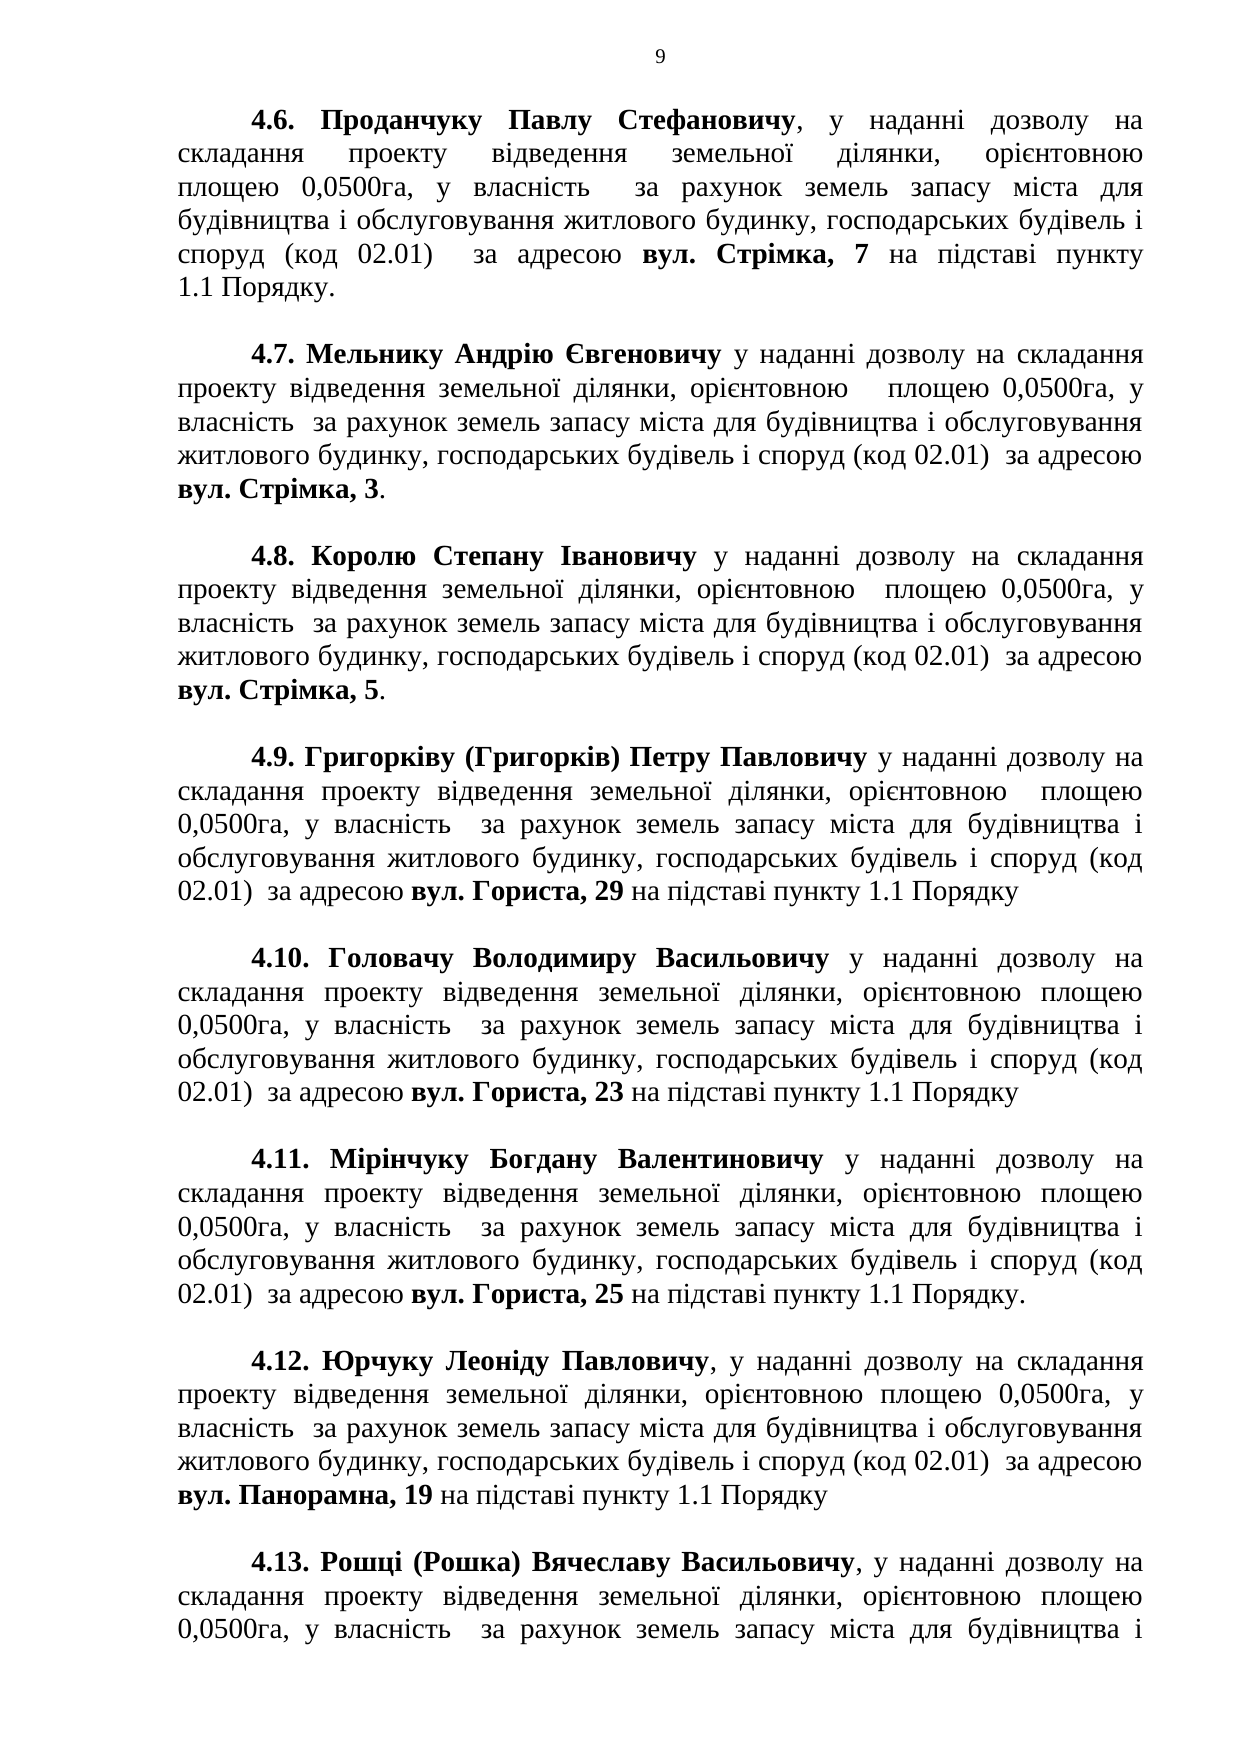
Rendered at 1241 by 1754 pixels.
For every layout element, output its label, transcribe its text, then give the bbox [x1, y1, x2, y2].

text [177, 1544, 1144, 1645]
text 4.7. Мельнику Андрію Євгеновичу у наданні дозволу на складання проекту відведення земельної ділянки, орієнтовною площею 0,0500га, у власність за рахунок земель запасу міста для будівництва і обслуговування житлового будинку, господарських будівель і споруд (код 02.01) за адресою вул. Стрімка, 3. [177, 337, 1144, 504]
text 4.8. Королю Степану Івановичу у наданні дозволу на складання проекту відведення земельної ділянки, орієнтовною площею 0,0500га, у власність за рахунок земель запасу міста для будівництва і обслуговування житлового будинку, господарських будівель і споруд (код 02.01) за адресою вул. Стрімка, 5. [177, 538, 1144, 706]
text 4.11. Мірінчуку Богдану Валентиновичу у наданні дозволу на складання проекту відведення земельної ділянки, орієнтовною площею 0,0500га, у власність за рахунок земель запасу міста для будівництва і обслуговування житлового будинку, господарських будівель і споруд (код 02.01) за адресою вул. Гориста, 25 на підставі пункту 1.1 Порядку. [177, 1142, 1144, 1309]
text 4.6. Проданчуку Павлу Стефановичу, у наданні дозволу на складання проекту відведення земельної ділянки, орієнтовною площею 0,0500га, у власність за рахунок земель запасу міста для будівництва і обслуговування житлового будинку, господарських будівель і споруд (код 02.01) за адресою вул. Стрімка, 7 на підставі пункту 1.1 Порядку. [177, 102, 1144, 303]
text 4.9. Григорківу (Григорків) Петру Павловичу у наданні дозволу на складання проекту відведення земельної ділянки, орієнтовною площею 0,0500га, у власність за рахунок земель запасу міста для будівництва і обслуговування житлового будинку, господарських будівель і споруд (код 02.01) за адресою вул. Гориста, 29 на підставі пункту 1.1 Порядку [177, 739, 1144, 907]
text 4.12. Юрчуку Леоніду Павловичу, у наданні дозволу на складання проекту відведення земельної ділянки, орієнтовною площею 0,0500га, у власність за рахунок земель запасу міста для будівництва і обслуговування житлового будинку, господарських будівель і споруд (код 02.01) за адресою вул. Панорамна, 19 на підставі пункту 1.1 Порядку [177, 1343, 1144, 1511]
text 4.10. Головачу Володимиру Васильовичу у наданні дозволу на складання проекту відведення земельної ділянки, орієнтовною площею 0,0500га, у власність за рахунок земель запасу міста для будівництва і обслуговування житлового будинку, господарських будівель і споруд (код 02.01) за адресою вул. Гориста, 23 на підставі пункту 1.1 Порядку [177, 940, 1144, 1108]
